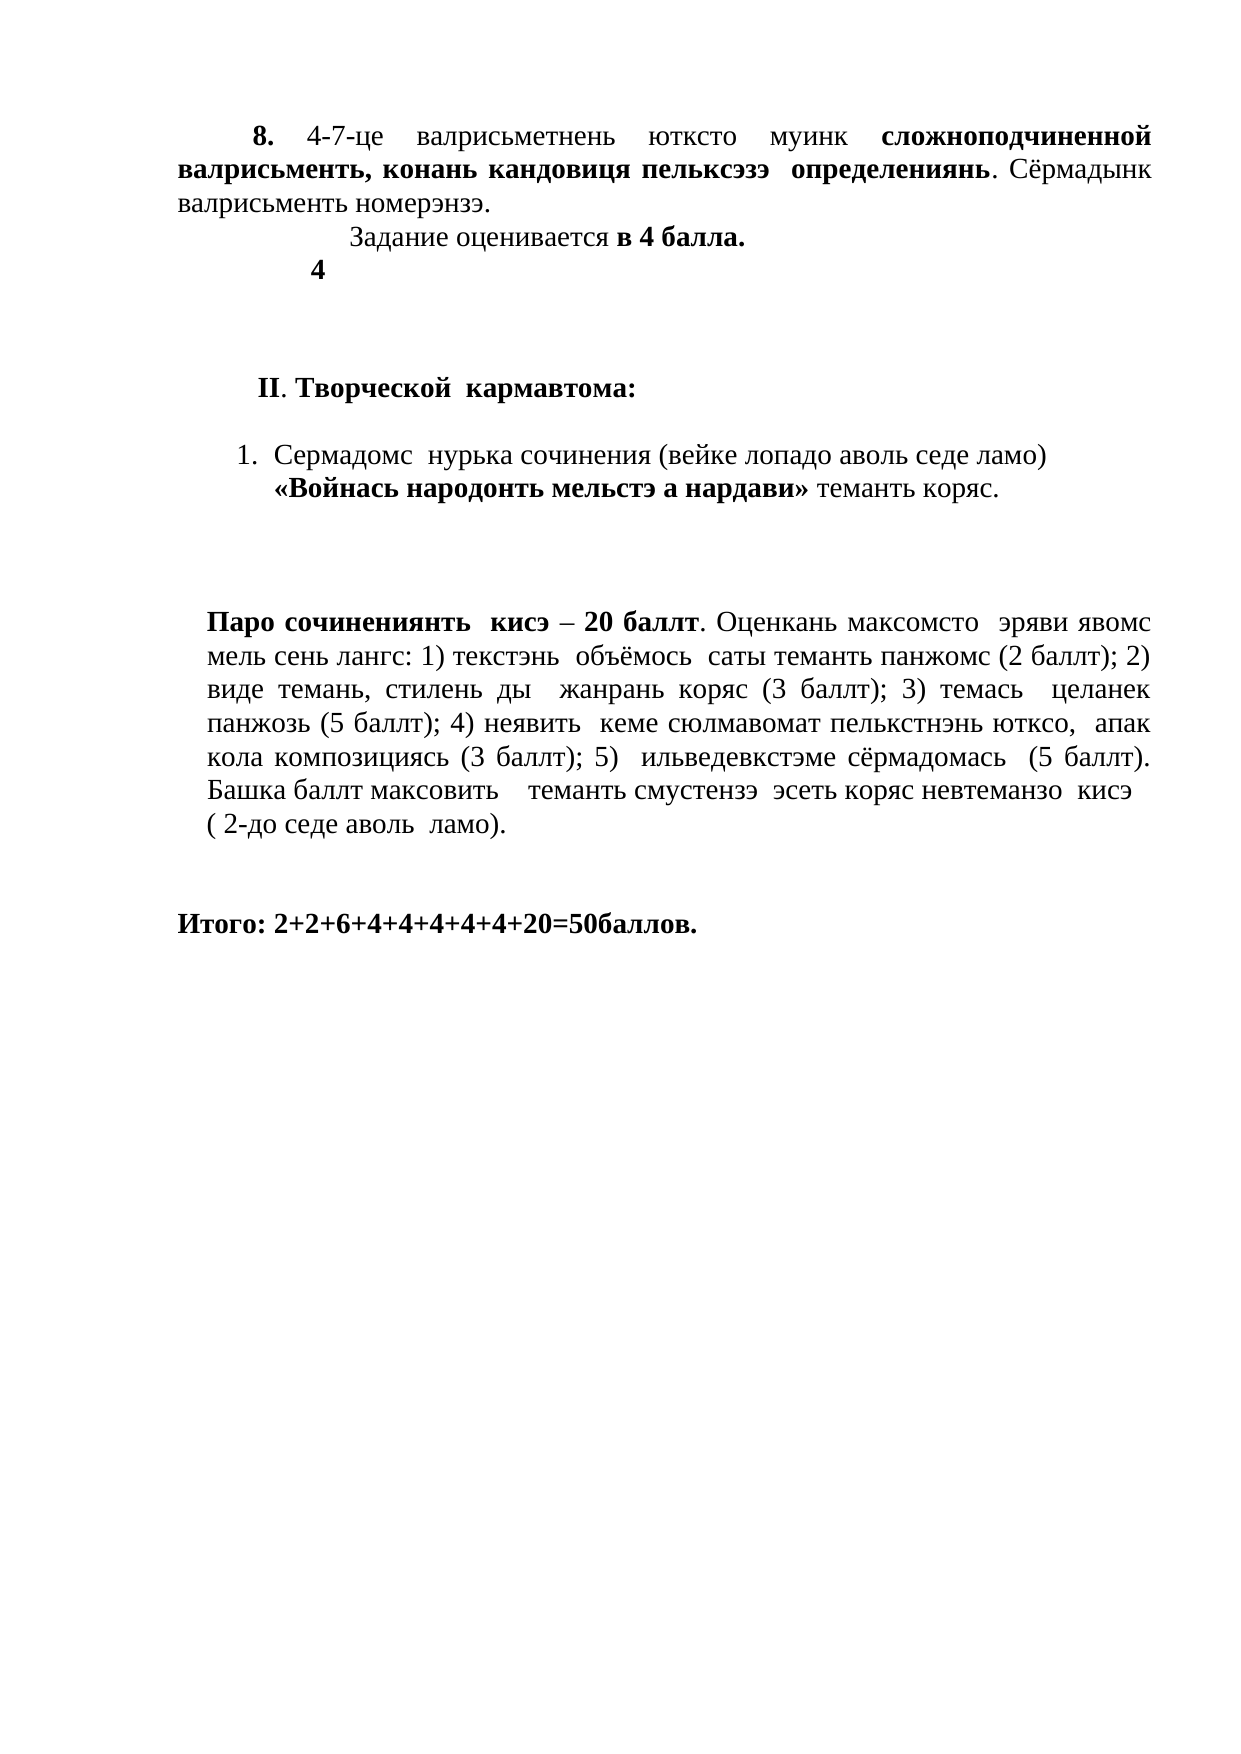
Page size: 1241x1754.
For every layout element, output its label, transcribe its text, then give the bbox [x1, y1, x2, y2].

text 4 [177, 252, 1152, 286]
text ( 2-до седе аволь ламо). [177, 806, 1152, 839]
list Сермадомс нурька сочинения (вейке лопадо аволь седе ламо) «Войнась народонть мельстэ а нардави» теманть коряс. [236, 437, 1152, 504]
text 8. 4-7-це валрисьметнень ютксто муинк сложноподчиненной валрисьменть, конань кандовиця пельксэзэ определениянь. Сёрмадынк валрисьменть номерэнзэ. [177, 118, 1152, 219]
list Задание оценивается в 4 балла. [305, 219, 1152, 252]
text Паро сочинениянть кисэ – 20 баллт. Оценкань максомсто эряви явомс мель сень лангс: 1) текстэнь объёмось саты теманть панжомс (2 баллт); 2) виде темань, стилень ды жанрань коряс (3 баллт); 3) темась целанек панжозь (5 баллт); 4) неявить кеме сюлмавомат пелькстнэнь ютксо, апак кола композициясь (3 баллт); 5) ильведевкстэме сёрмадомась (5 баллт). Башка баллт максовить теманть смустензэ эсеть коряс невтеманзо кисэ [177, 604, 1152, 806]
text Итого: 2+2+6+4+4+4+4+4+20=50баллов. [177, 906, 1152, 940]
text II. Творческой кармавтома: [177, 370, 1152, 403]
